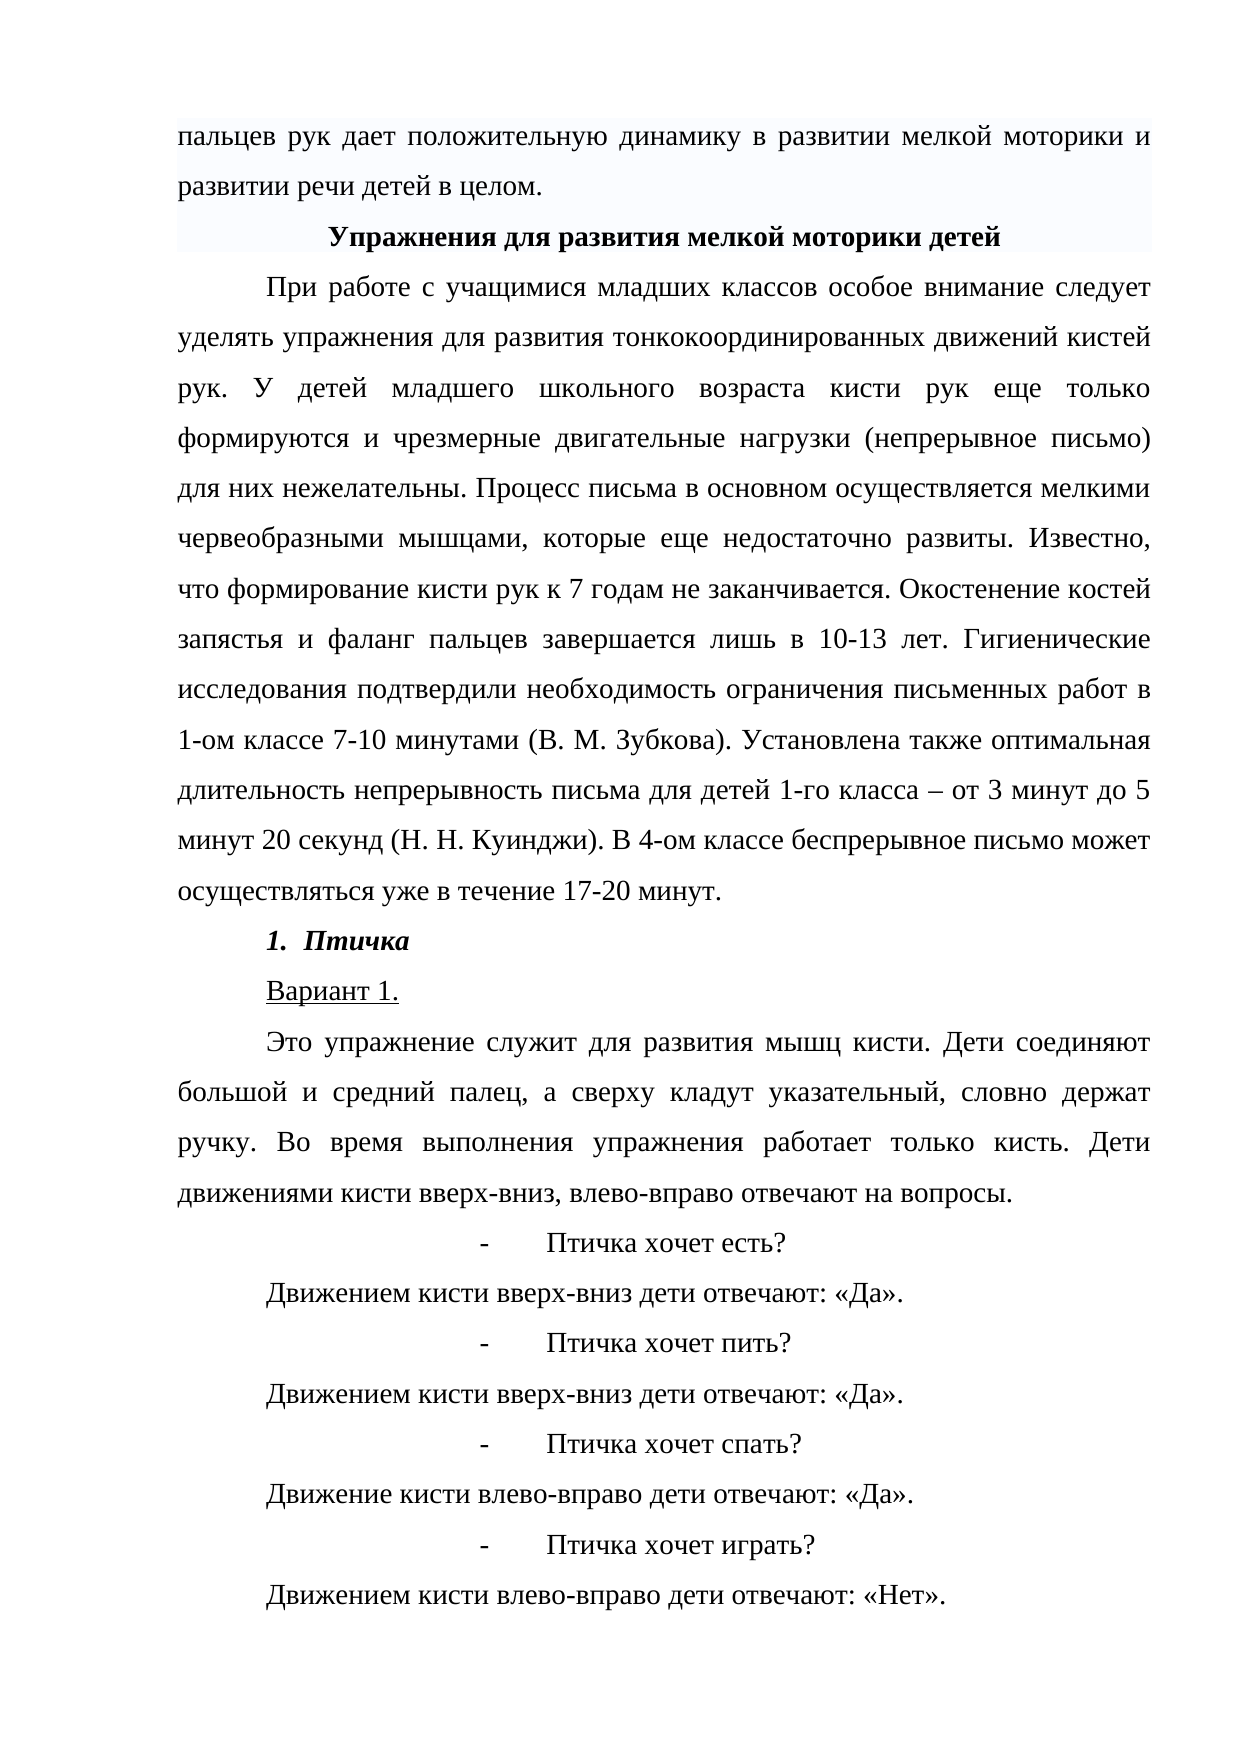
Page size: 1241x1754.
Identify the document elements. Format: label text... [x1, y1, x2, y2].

text При работе с учащимися младших классов особое внимание следует уделять упражнения для развития тонкокоординированных движений кистей рук. У детей младшего школьного возраста кисти рук еще только формируются и чрезмерные двигательные нагрузки (непрерывное письмо) для них нежелательны. Процесс письма в основном осуществляется мелкими червеобразными мышцами, которые еще недостаточно развиты. Известно, что формирование кисти рук к 7 годам не заканчивается. Окостенение костей запястья и фаланг пальцев завершается лишь в 10-13 лет. Гигиенические исследования подтвердили необходимость ограничения письменных работ в 1-ом классе 7-10 минутами (В. М. Зубкова). Установлена также оптимальная длительность непрерывность письма для детей 1-го класса – от 3 минут до 5 минут 20 секунд (Н. Н. Куинджи). В 4-ом классе беспрерывное письмо может осуществляться уже в течение 17-20 минут. [177, 269, 1152, 906]
text Упражнения для развития мелкой моторики детей [177, 219, 1152, 252]
text Это упражнение служит для развития мышц кисти. Дети соединяют большой и средний палец, а сверху кладут указательный, словно держат ручку. Во время выполнения упражнения работает только кисть. Дети движениями кисти вверх-вниз, влево-вправо отвечают на вопросы. [177, 1024, 1152, 1208]
text Движением кисти вверх-вниз дети отвечают: «Да». [266, 1275, 1152, 1309]
list Птичка хочет спать? [177, 1426, 1152, 1460]
list Птичка [266, 923, 1152, 957]
list Птичка хочет пить? [177, 1326, 1152, 1359]
text Движением кисти влево-вправо дети отвечают: «Нет». [266, 1577, 1152, 1611]
list Птичка хочет есть? [177, 1225, 1152, 1258]
list Птичка хочет играть? [177, 1527, 1152, 1560]
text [177, 118, 1152, 202]
text Движение кисти влево-вправо дети отвечают: «Да». [266, 1477, 1152, 1510]
text Движением кисти вверх-вниз дети отвечают: «Да». [266, 1376, 1152, 1409]
text Вариант 1. [266, 973, 1152, 1007]
